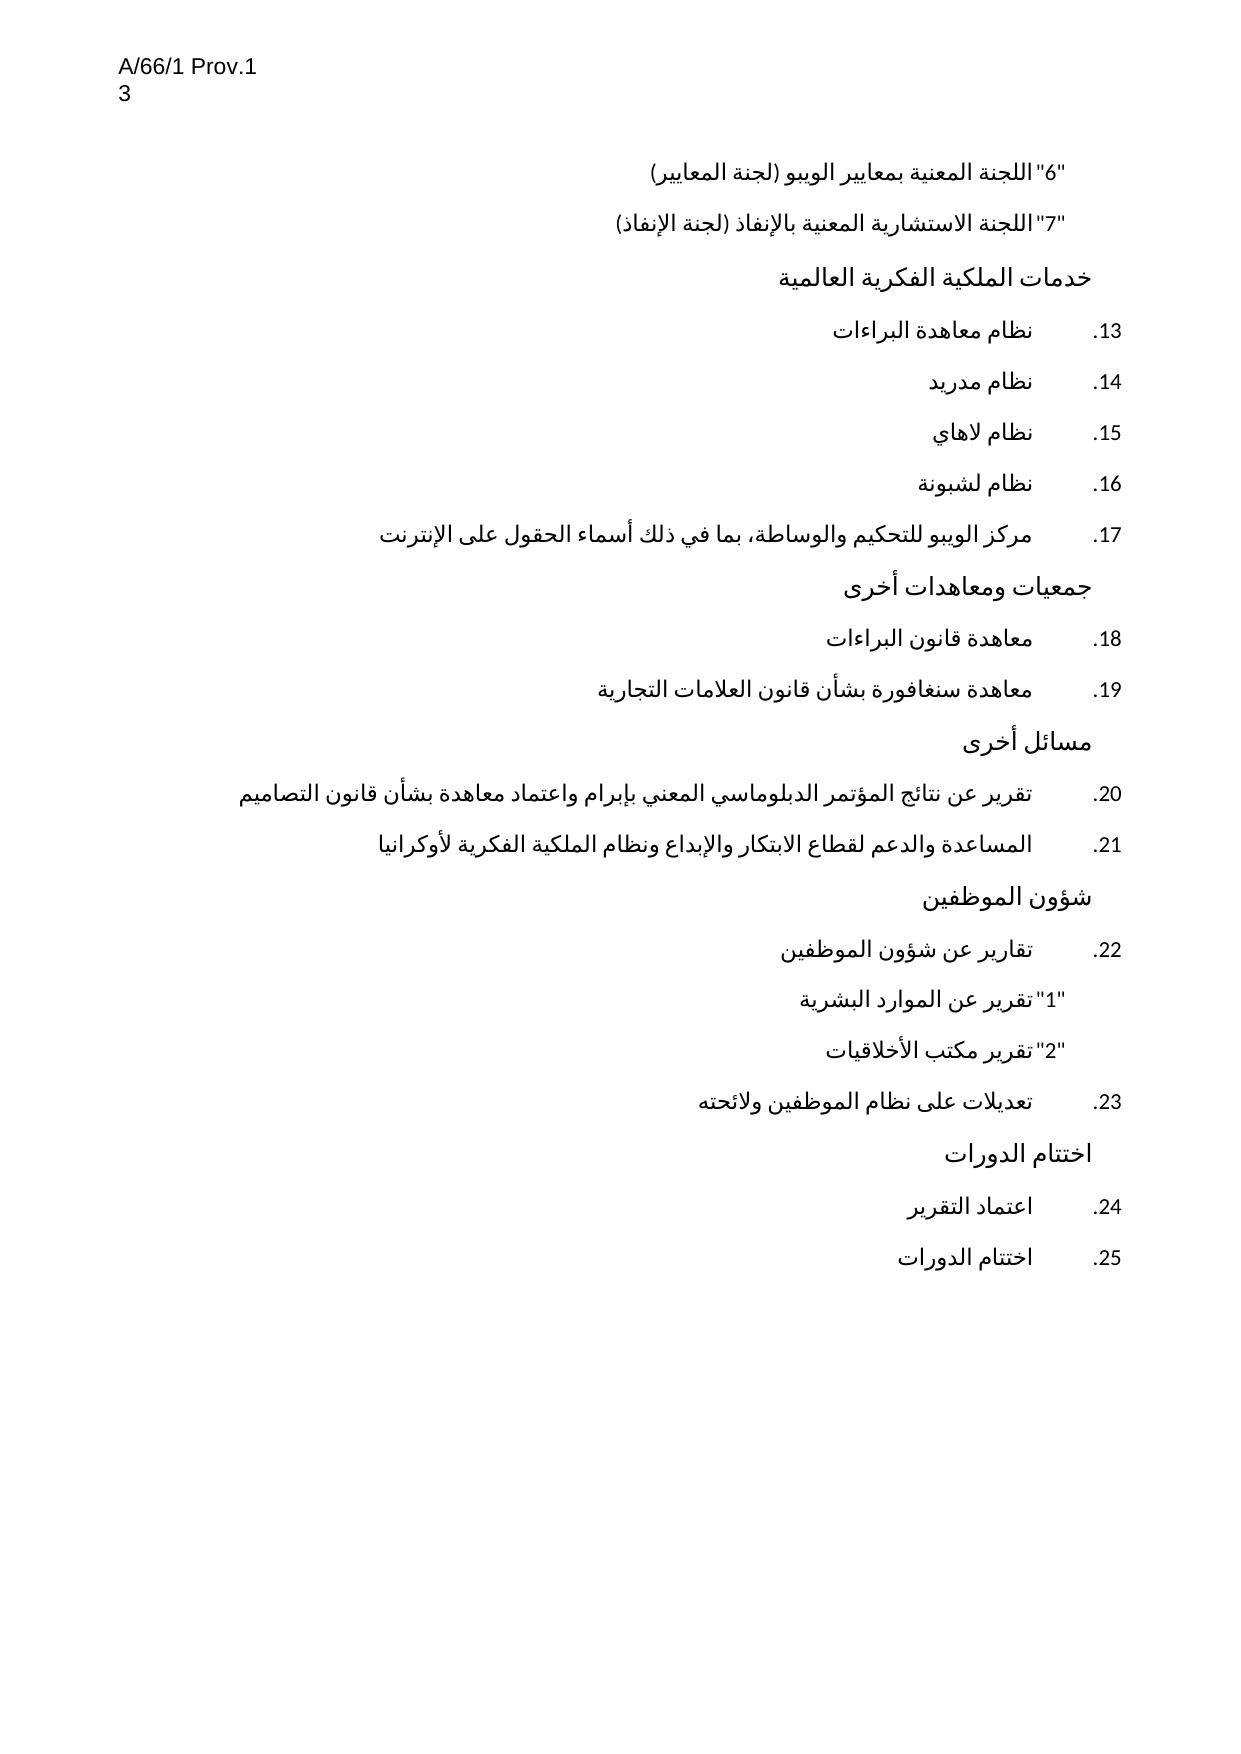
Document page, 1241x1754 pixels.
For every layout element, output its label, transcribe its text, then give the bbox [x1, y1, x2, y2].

text مركز الويبو للتحكيم والوساطة، بما في ذلك أسماء الحقول على الإنترنت [118, 520, 1092, 548]
list تقرير مكتب الأخلاقيات [118, 1037, 1036, 1064]
text نظام مدريد [118, 367, 1092, 395]
text معاهدة سنغافورة بشأن قانون العلامات التجارية [118, 675, 1092, 703]
text نظام معاهدة البراءات [118, 316, 1092, 344]
text تقرير عن نتائج المؤتمر الدبلوماسي المعني بإبرام واعتماد معاهدة بشأن قانون التصاميم [118, 779, 1092, 807]
subtitle خدمات الملكية الفكرية العالمية [118, 262, 1092, 293]
subtitle جمعيات ومعاهدات أخرى [118, 571, 1092, 601]
subtitle مسائل أخرى [118, 726, 1092, 756]
text نظام لشبونة [118, 469, 1092, 497]
text تقارير عن شؤون الموظفين [118, 935, 1092, 963]
subtitle اختتام الدورات [118, 1138, 1092, 1169]
list اللجنة المعنية بمعايير الويبو (لجنة المعايير) [118, 158, 1036, 187]
text تعديلات على نظام الموظفين ولائحته [118, 1087, 1092, 1116]
list تقرير عن الموارد البشرية [118, 986, 1036, 1014]
text اعتماد التقرير [118, 1192, 1092, 1220]
list اللجنة الاستشارية المعنية بالإنفاذ (لجنة الإنفاذ) [118, 209, 1036, 237]
text المساعدة والدعم لقطاع الابتكار والإبداع ونظام الملكية الفكرية لأوكرانيا [118, 830, 1092, 858]
text معاهدة قانون البراءات [118, 624, 1092, 652]
subtitle شؤون الموظفين [118, 881, 1092, 912]
text اختتام الدورات [118, 1243, 1092, 1271]
text نظام لاهاي [118, 418, 1092, 446]
